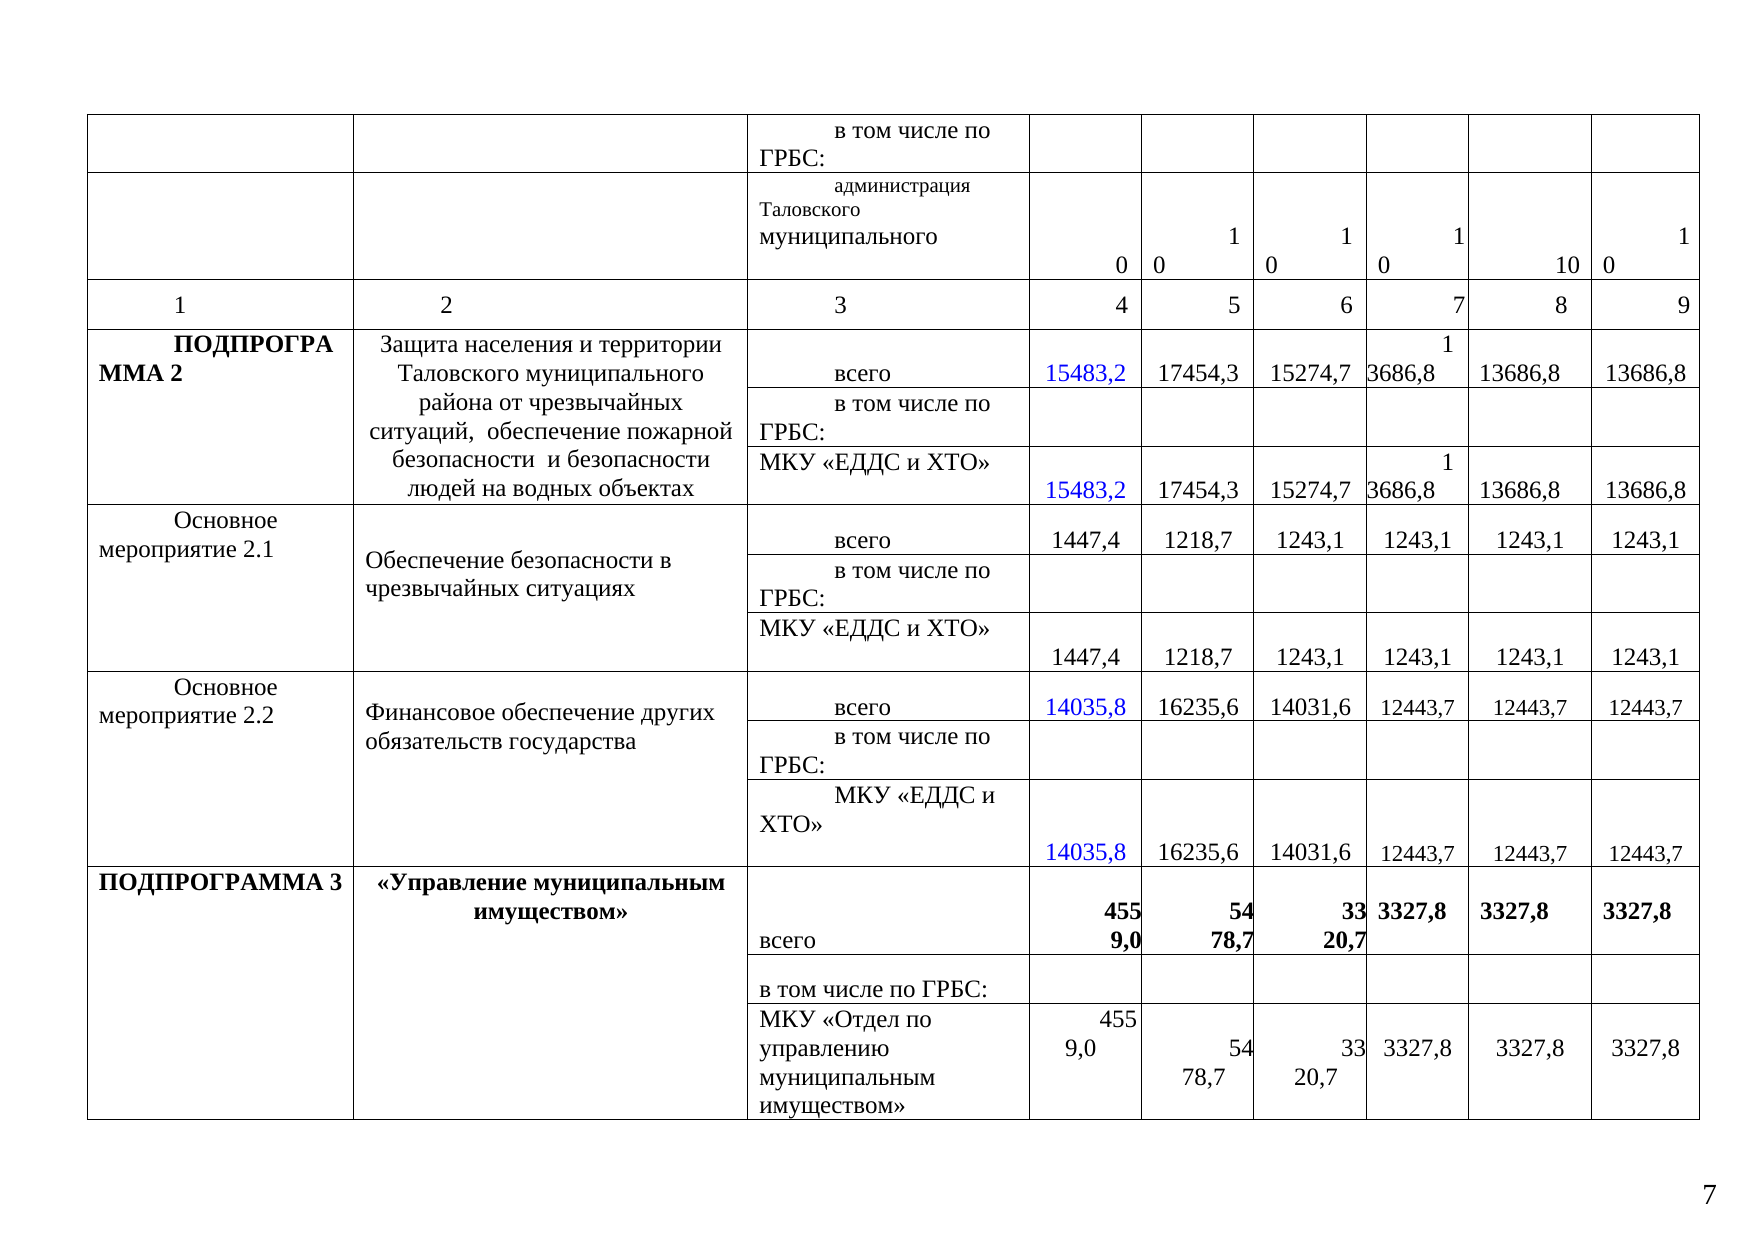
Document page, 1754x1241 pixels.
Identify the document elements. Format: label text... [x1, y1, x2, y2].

table_cell [1367, 955, 1468, 1003]
table_cell 1447,4 [1030, 505, 1141, 554]
table_cell 12443,7 [1592, 780, 1699, 866]
table_cell 1243,1 [1469, 613, 1591, 671]
table_cell Обеспечение безопасности в чрезвычайных ситуациях [354, 505, 747, 671]
table_cell [1142, 388, 1253, 446]
table_cell 12443,7 [1592, 672, 1699, 720]
table_cell [1469, 721, 1591, 779]
table_cell 1 [88, 280, 353, 328]
table_cell [1367, 555, 1468, 612]
table_cell [1469, 955, 1591, 1003]
table_cell [1469, 388, 1591, 446]
table_cell 1243,1 [1254, 505, 1366, 554]
table_cell 14031,6 [1254, 780, 1366, 866]
table_cell [1469, 555, 1591, 612]
table_cell [354, 115, 747, 172]
table_cell 3327,8 [1592, 1004, 1699, 1119]
table_cell [1142, 115, 1253, 172]
table_cell Финансовое обеспечение других обязательств государства [354, 672, 747, 866]
table_cell 10 [1367, 173, 1468, 279]
table_cell 12443,7 [1469, 672, 1591, 720]
table_cell в том числе по ГРБС: [748, 115, 1029, 172]
table_cell [1592, 955, 1699, 1003]
table_cell 13686,8 [1592, 330, 1699, 387]
table_cell [1254, 115, 1366, 172]
table_cell 13686,8 [1469, 330, 1591, 387]
table_cell в том числе по ГРБС: [748, 721, 1029, 779]
table_cell [1254, 721, 1366, 779]
table_cell 3327,8 [1469, 867, 1591, 953]
table_cell 15274,7 [1254, 447, 1366, 504]
table_cell [1254, 955, 1366, 1003]
table_cell 6 [1254, 280, 1366, 328]
table_cell 4559,0 [1030, 1004, 1141, 1119]
table_cell 12443,7 [1469, 780, 1591, 866]
table_cell [1030, 388, 1141, 446]
table_cell [88, 115, 353, 172]
table_cell [88, 173, 353, 279]
table_cell [1030, 555, 1141, 612]
table_cell в том числе по ГРБС: [748, 555, 1029, 612]
table_cell 16235,6 [1142, 780, 1253, 866]
table_cell 13686,8 [1367, 330, 1468, 387]
table_cell всего [748, 867, 1029, 953]
table_cell [1367, 388, 1468, 446]
table_cell всего [748, 330, 1029, 387]
table_cell в том числе по ГРБС: [748, 388, 1029, 446]
table_cell 8 [1469, 280, 1591, 328]
table_cell 10 [1469, 173, 1591, 279]
table_cell 12443,7 [1367, 780, 1468, 866]
table_cell 3 [748, 280, 1029, 328]
table_cell 14031,6 [1254, 672, 1366, 720]
table_cell 3327,8 [1367, 1004, 1468, 1119]
table_cell 1243,1 [1254, 613, 1366, 671]
table_cell 12443,7 [1367, 672, 1468, 720]
table_cell МКУ «ЕДДС и ХТО» [748, 447, 1029, 504]
table_cell ПОДПРОГРАММА 3 [88, 867, 353, 1119]
table_cell 3327,8 [1592, 867, 1699, 953]
table_cell [1142, 721, 1253, 779]
table_cell 9 [1592, 280, 1699, 328]
table_cell [1592, 115, 1699, 172]
table_cell администрация Таловского муниципального [748, 173, 1029, 279]
table_cell [1367, 721, 1468, 779]
table_cell 15483,2 [1030, 330, 1141, 387]
table_cell [1142, 555, 1253, 612]
table_cell 3320,7 [1254, 867, 1366, 953]
table_cell 1243,1 [1469, 505, 1591, 554]
table_cell 3327,8 [1367, 867, 1468, 953]
table_cell 3327,8 [1469, 1004, 1591, 1119]
table_cell 10 [1142, 173, 1253, 279]
table_cell 13686,8 [1367, 447, 1468, 504]
table_cell [354, 173, 747, 279]
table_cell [748, 1004, 1029, 1119]
table_cell 5478,7 [1142, 1004, 1253, 1119]
table_cell [1592, 555, 1699, 612]
table_cell [1592, 388, 1699, 446]
table_cell 1447,4 [1030, 613, 1141, 671]
table_cell Основное мероприятие 2.2 [88, 672, 353, 866]
table_cell [1469, 115, 1591, 172]
table_cell [1142, 955, 1253, 1003]
table_cell «Управление муниципальным имуществом» [354, 867, 747, 1119]
table_cell 13686,8 [1469, 447, 1591, 504]
table_cell [1030, 721, 1141, 779]
table_cell Защита населения и территории Таловского муниципального района от чрезвычайных ситуаций, обеспечение пожарной безопасности и безопасности людей на водных объектах [354, 330, 747, 504]
table_cell 14035,8 [1030, 672, 1141, 720]
table_cell 5478,7 [1142, 867, 1253, 953]
table_cell 1243,1 [1367, 505, 1468, 554]
table_cell в том числе по ГРБС: [748, 955, 1029, 1003]
table_cell ПОДПРОГРАММА 2 [88, 330, 353, 504]
table_cell 1218,7 [1142, 613, 1253, 671]
table_cell 7 [1367, 280, 1468, 328]
table_cell 2 [354, 280, 747, 328]
table_cell 0 [1030, 173, 1141, 279]
table_cell всего [748, 505, 1029, 554]
table_cell 16235,6 [1142, 672, 1253, 720]
table_cell [1367, 115, 1468, 172]
table_cell 1243,1 [1592, 613, 1699, 671]
table_cell 15274,7 [1254, 330, 1366, 387]
table_cell [1030, 955, 1141, 1003]
table_cell 1243,1 [1367, 613, 1468, 671]
table_cell 10 [1254, 173, 1366, 279]
table_cell 10 [1592, 173, 1699, 279]
table_cell [1592, 721, 1699, 779]
table_cell Основное мероприятие 2.1 [88, 505, 353, 671]
table_cell [1254, 388, 1366, 446]
table_cell МКУ «ЕДДС и ХТО» [748, 613, 1029, 671]
table_cell 4559,0 [1030, 867, 1141, 953]
table_cell 4 [1030, 280, 1141, 328]
table_cell 1218,7 [1142, 505, 1253, 554]
table_cell 13686,8 [1592, 447, 1699, 504]
table_cell всего [748, 672, 1029, 720]
table_cell 17454,3 [1142, 330, 1253, 387]
table_cell 1243,1 [1592, 505, 1699, 554]
table_cell 14035,8 [1030, 780, 1141, 866]
table_cell [1254, 555, 1366, 612]
table_cell [1030, 115, 1141, 172]
table_cell 15483,2 [1030, 447, 1141, 504]
table_cell 3320,7 [1254, 1004, 1366, 1119]
table_cell 5 [1142, 280, 1253, 328]
table_cell МКУ «ЕДДС и ХТО» [748, 780, 1029, 866]
table_cell 17454,3 [1142, 447, 1253, 504]
